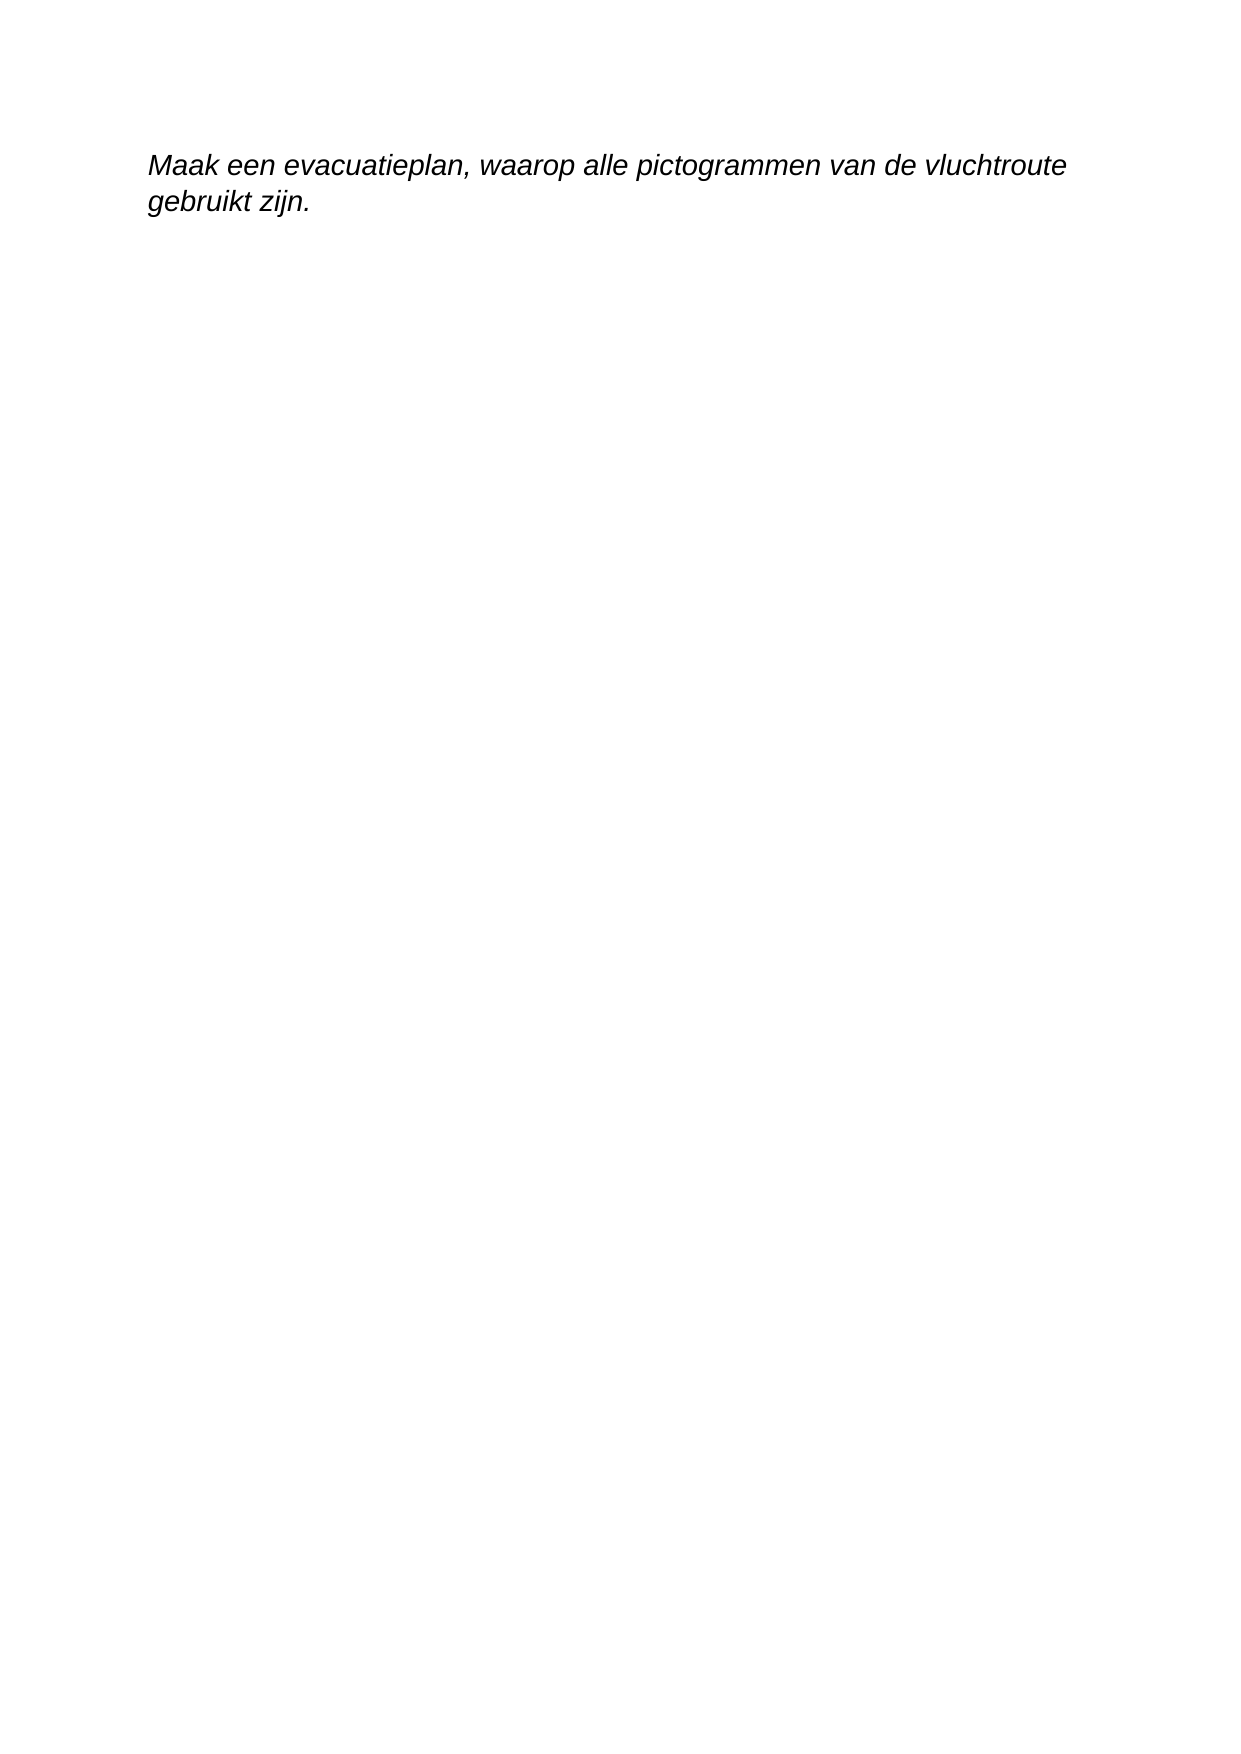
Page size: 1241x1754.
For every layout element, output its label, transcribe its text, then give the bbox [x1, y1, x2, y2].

text Maak een evacuatieplan, waarop alle pictogrammen van de vluchtroute gebruikt zijn. [148, 148, 1093, 217]
